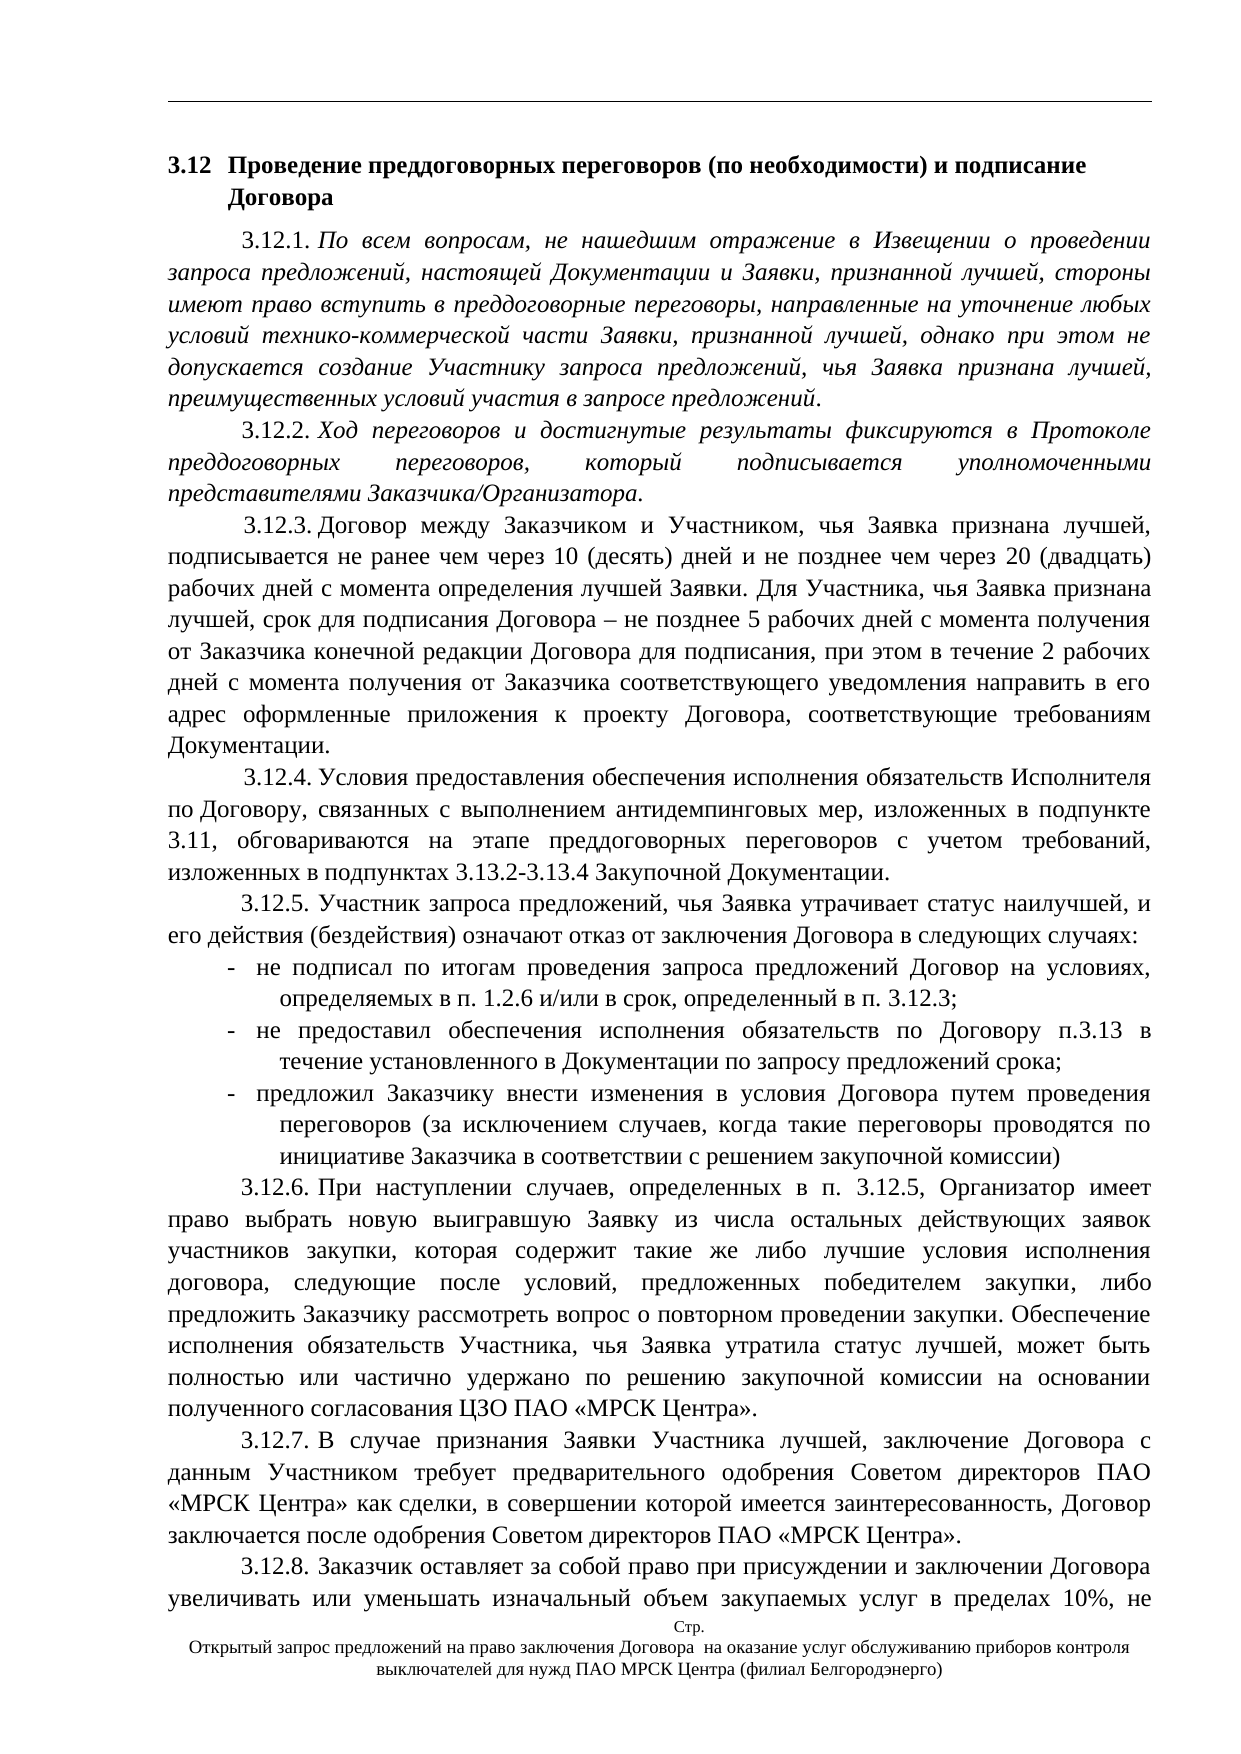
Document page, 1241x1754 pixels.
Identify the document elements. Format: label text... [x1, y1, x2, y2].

list По всем вопросам, не нашедшим отражение в Извещении о проведении запроса предложений, настоящей Документации и Заявки, признанной лучшей, стороны имеют право вступить в преддоговорные переговоры, направленные на уточнение любых условий технико-коммерческой части Заявки, признанной лучшей, однако при этом не допускается создание Участнику запроса предложений, чья Заявка признана лучшей, преимущественных условий участия в запросе предложений. [168, 226, 1152, 412]
list предложил Заказчику внести изменения в условия Договора путем проведения переговоров (за исключением случаев, когда такие переговоры проводятся по инициативе Заказчика в соответствии с решением закупочной комиссии) [227, 1078, 1152, 1170]
list Ход переговоров и достигнутые результаты фиксируются в Протоколе преддоговорных переговоров, который подписывается уполномоченными представителями Заказчика/Организатора. [168, 415, 1152, 507]
subtitle Проведение преддоговорных переговоров (по необходимости) и подписание Договора [168, 150, 1152, 210]
list В случае признания Заявки Участника лучшей, заключение Договора с данным Участником требует предварительного одобрения Советом директоров ПАО «МРСК Центра» как сделки, в совершении которой имеется заинтересованность, Договор заключается после одобрения Советом директоров ПАО «МРСК Центра». [168, 1425, 1152, 1548]
list Участник запроса предложений, чья Заявка утрачивает статус наилучшей, и его действия (бездействия) означают отказ от заключения Договора в следующих случаях: [168, 888, 1152, 949]
list Договор между Заказчиком и Участником, чья Заявка признана лучшей, подписывается не ранее чем через 10 (десять) дней и не позднее чем через 20 (двадцать) рабочих дней с момента определения лучшей Заявки. Для Участника, чья Заявка признана лучшей, срок для подписания Договора – не позднее 5 рабочих дней с момента получения от Заказчика конечной редакции Договора для подписания, при этом в течение 2 рабочих дней с момента получения от Заказчика соответствующего уведомления направить в его адрес оформленные приложения к проекту Договора, соответствующие требованиям Документации. [168, 510, 1152, 759]
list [168, 1551, 1152, 1612]
